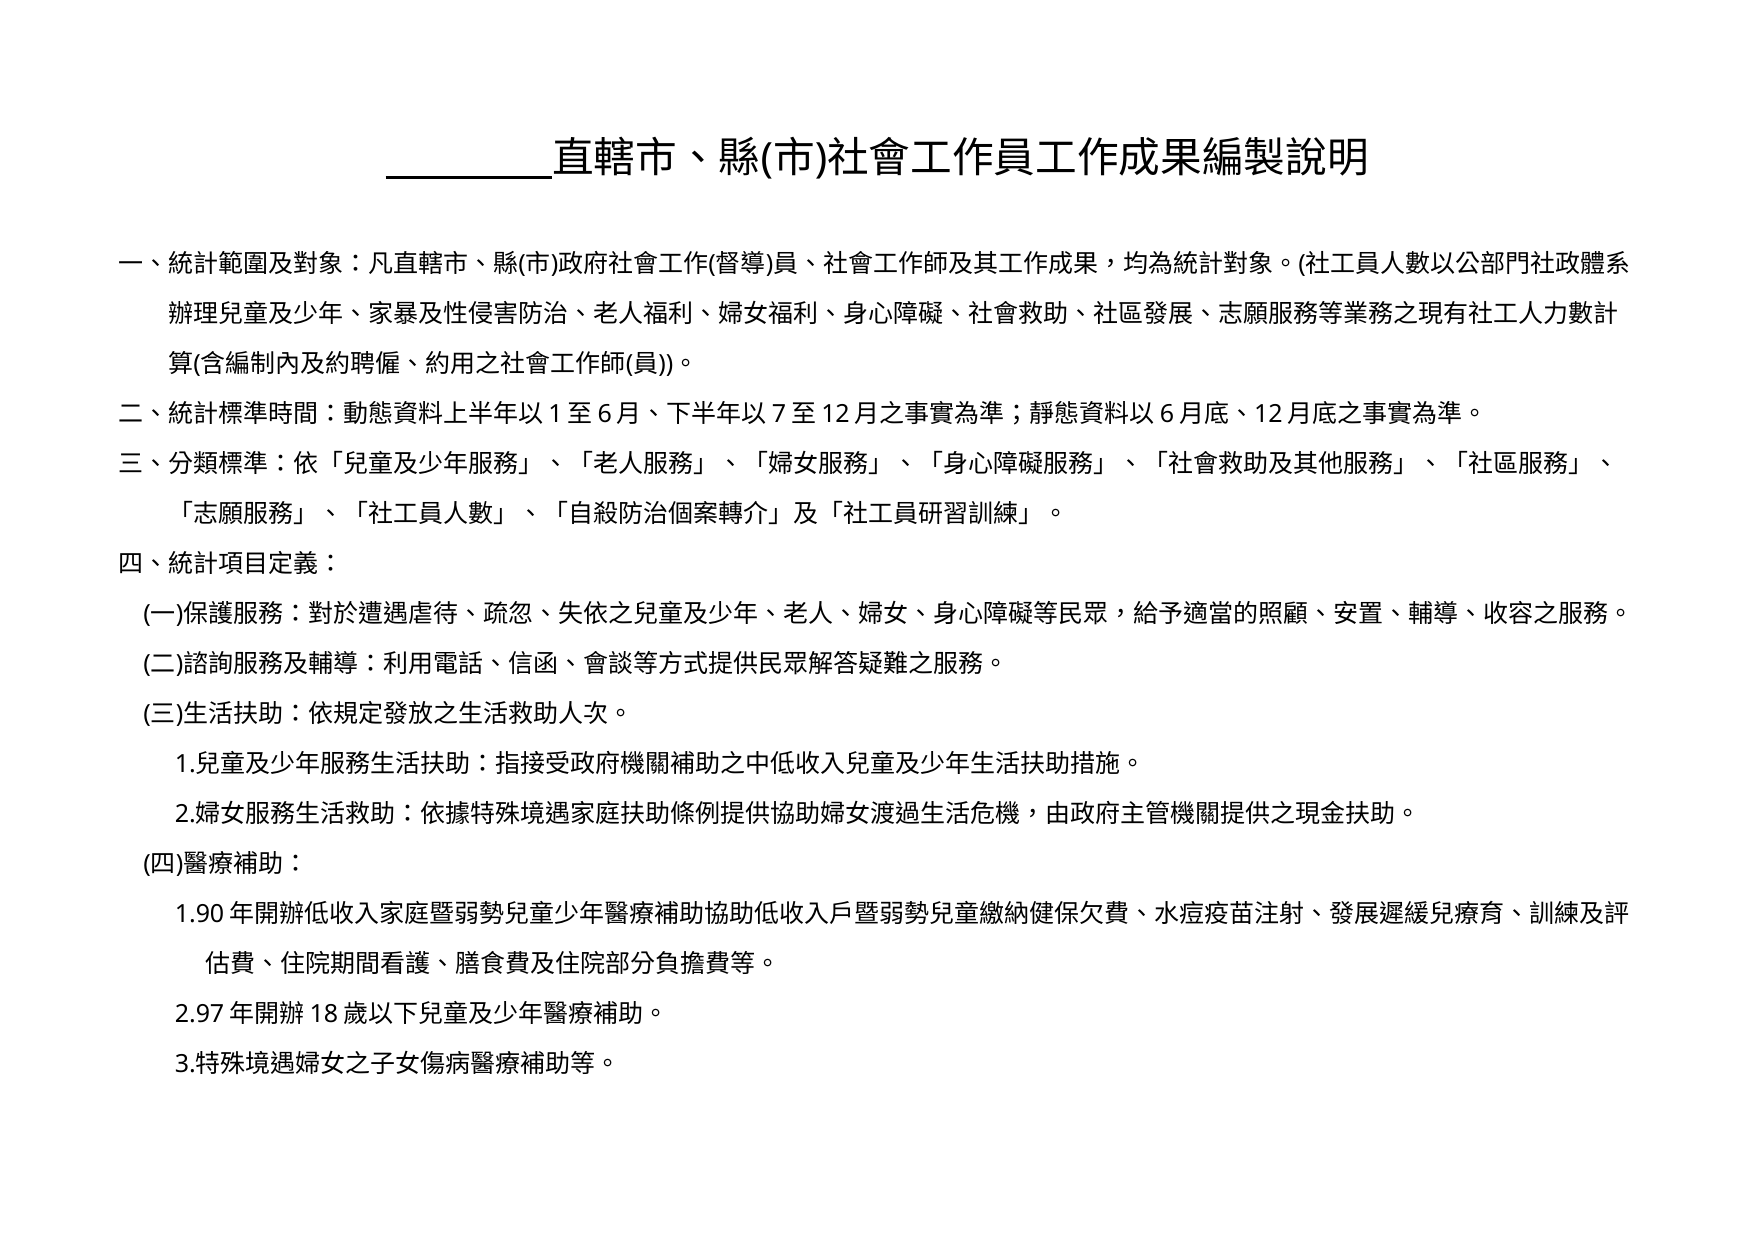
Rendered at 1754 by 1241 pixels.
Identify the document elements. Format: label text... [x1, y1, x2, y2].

text 3.特殊境遇婦女之子女傷病醫療補助等。 [168, 1033, 1636, 1083]
text (四)醫療補助： [143, 833, 1636, 883]
text 四、統計項目定義： [118, 533, 1636, 583]
text (二)諮詢服務及輔導：利用電話、信函、會談等方式提供民眾解答疑難之服務。 [143, 633, 1636, 683]
text 直轄市、縣(市)社會工作員工作成果編製說明 [118, 133, 1636, 183]
text 1.90年開辦低收入家庭暨弱勢兒童少年醫療補助協助低收入戶暨弱勢兒童繳納健保欠費、水痘疫苗注射、發展遲緩兒療育、訓練及評估費、住院期間看護、膳食費及住院部分負擔費等。 [168, 883, 1636, 983]
text 2.婦女服務生活救助：依據特殊境遇家庭扶助條例提供協助婦女渡過生活危機，由政府主管機關提供之現金扶助。 [168, 783, 1636, 833]
text (一)保護服務：對於遭遇虐待、疏忽、失依之兒童及少年、老人、婦女、身心障礙等民眾，給予適當的照顧、安置、輔導、收容之服務。 [143, 583, 1636, 633]
text 三、分類標準：依「兒童及少年服務」、「老人服務」、「婦女服務」、「身心障礙服務」、「社會救助及其他服務」、「社區服務」、「志願服務」、「社工員人數」、「自殺防治個案轉介」及「社工員研習訓練」。 [118, 433, 1636, 533]
text 二、統計標準時間：動態資料上半年以1至6月、下半年以7至12月之事實為準；靜態資料以6月底、12月底之事實為準。 [118, 383, 1636, 433]
text (三)生活扶助：依規定發放之生活救助人次。 [143, 683, 1636, 733]
text 1.兒童及少年服務生活扶助：指接受政府機關補助之中低收入兒童及少年生活扶助措施。 [168, 733, 1636, 783]
text 2.97年開辦18歲以下兒童及少年醫療補助。 [168, 983, 1636, 1033]
text 一、統計範圍及對象：凡直轄市、縣(市)政府社會工作(督導)員、社會工作師及其工作成果，均為統計對象。(社工員人數以公部門社政體系辦理兒童及少年、家暴及性侵害防治、老人福利、婦女福利、身心障礙、社會救助、社區發展、志願服務等業務之現有社工人力數計算(含編制內及約聘僱、約用之社會工作師(員))。 [118, 233, 1636, 383]
